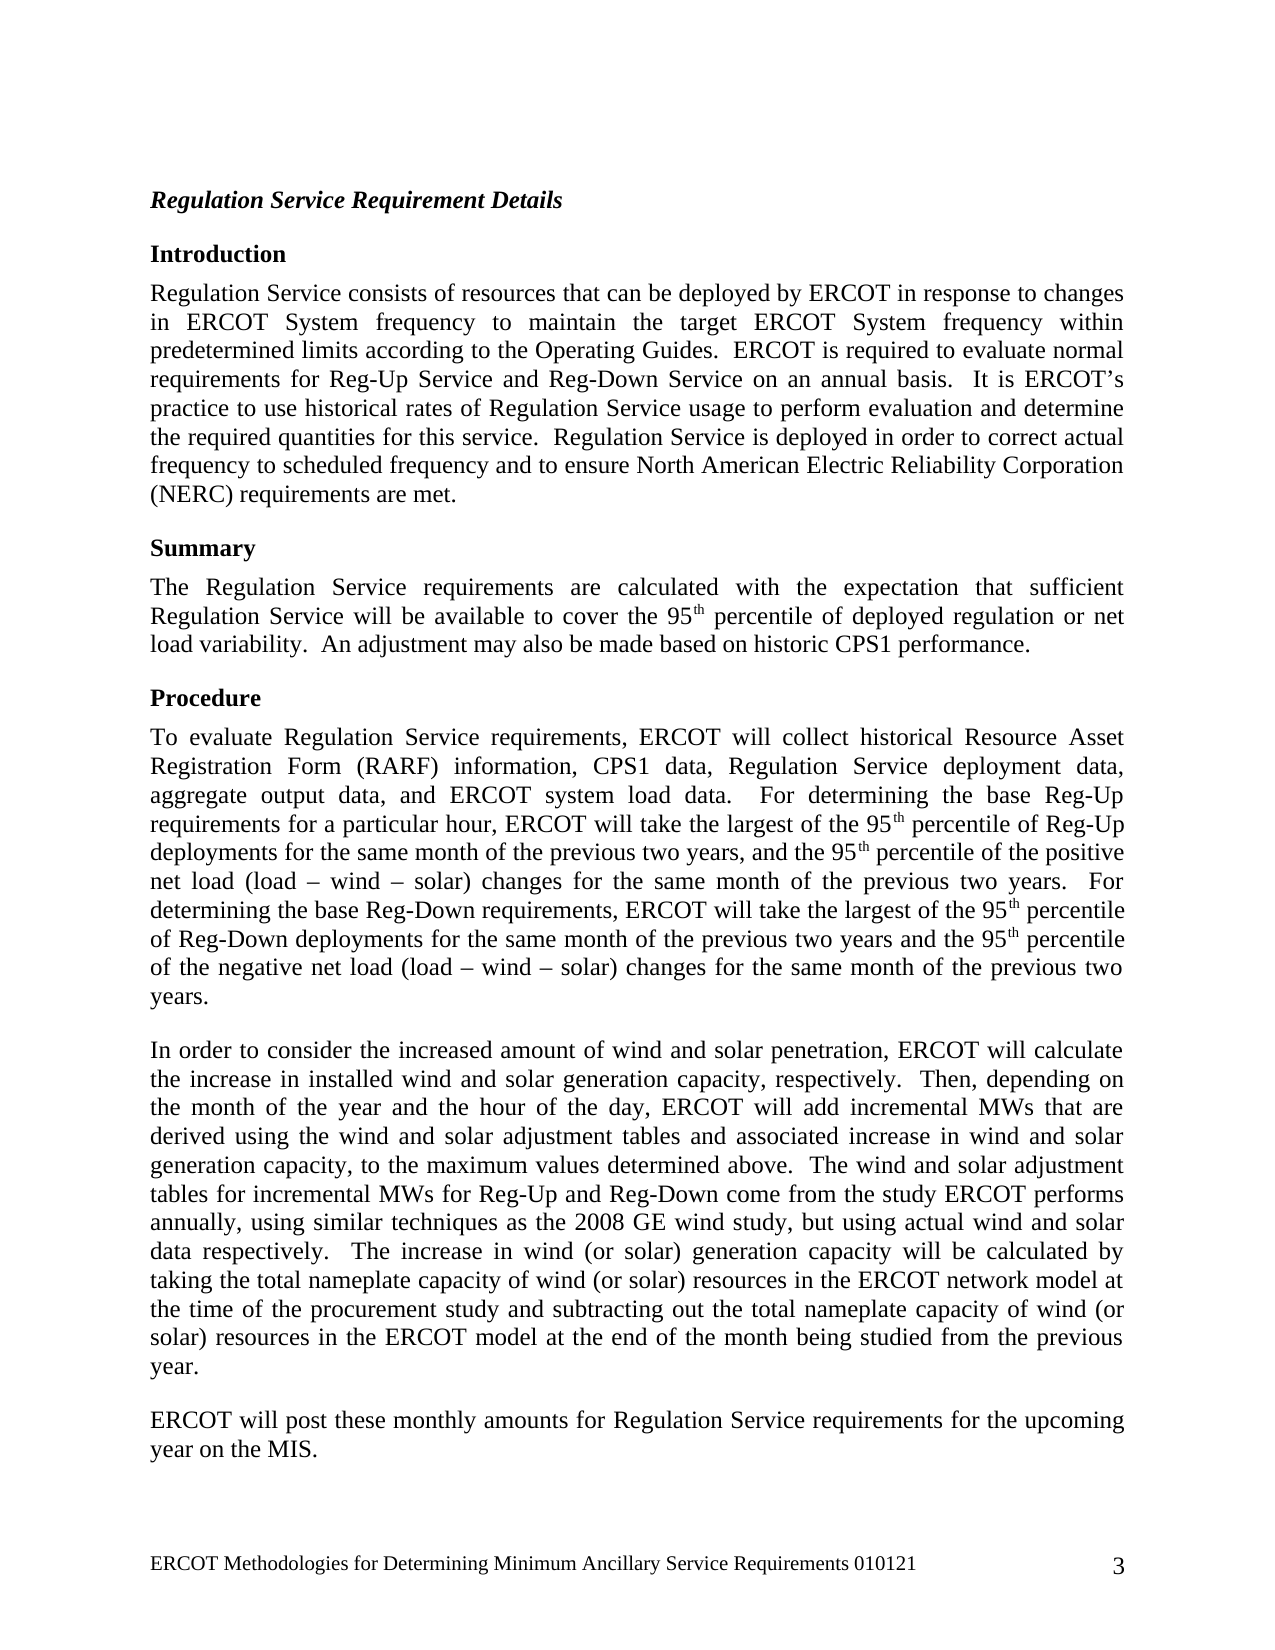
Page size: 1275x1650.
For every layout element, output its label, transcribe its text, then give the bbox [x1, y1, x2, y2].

text The Regulation Service requirements are calculated with the expectation that sufficient Regulation Service will be available to cover the 95th percentile of deployed regulation or net load variability. An adjustment may also be made based on historic CPS1 performance. [150, 572, 1125, 658]
text Regulation Service consists of resources that can be deployed by ERCOT in response to changes in ERCOT System frequency to maintain the target ERCOT System frequency within predetermined limits according to the Operating Guides. ERCOT is required to evaluate normal requirements for Reg-Up Service and Reg-Down Service on an annual basis. It is ERCOT’s practice to use historical rates of Regulation Service usage to perform evaluation and determine the required quantities for this service. Regulation Service is deployed in order to correct actual frequency to scheduled frequency and to ensure North American Electric Reliability Corporation (NERC) requirements are met. [150, 278, 1125, 508]
text ERCOT will post these monthly amounts for Regulation Service requirements for the upcoming year on the MIS. [150, 1405, 1125, 1462]
text In order to consider the increased amount of wind and solar penetration, ERCOT will calculate the increase in installed wind and solar generation capacity, respectively. Then, depending on the month of the year and the hour of the day, ERCOT will add incremental MWs that are derived using the wind and solar adjustment tables and associated increase in wind and solar generation capacity, to the maximum values determined above. The wind and solar adjustment tables for incremental MWs for Reg-Up and Reg-Down come from the study ERCOT performs annually, using similar techniques as the 2008 GE wind study, but using actual wind and solar data respectively. The increase in wind (or solar) generation capacity will be calculated by taking the total nameplate capacity of wind (or solar) resources in the ERCOT network model at the time of the procurement study and subtracting out the total nameplate capacity of wind (or solar) resources in the ERCOT model at the end of the month being studied from the previous year. [150, 1035, 1125, 1380]
subtitle Summary [150, 533, 1125, 562]
text Regulation Service Requirement Details [150, 185, 1125, 214]
text To evaluate Regulation Service requirements, ERCOT will collect historical Resource Asset Registration Form (RARF) information, CPS1 data, Regulation Service deployment data, aggregate output data, and ERCOT system load data. For determining the base Reg-Up requirements for a particular hour, ERCOT will take the largest of the 95th percentile of Reg-Up deployments for the same month of the previous two years, and the 95th percentile of the positive net load (load – wind – solar) changes for the same month of the previous two years. For determining the base Reg-Down requirements, ERCOT will take the largest of the 95th percentile of Reg-Down deployments for the same month of the previous two years and the 95th percentile of the negative net load (load – wind – solar) changes for the same month of the previous two years. [150, 722, 1125, 1010]
subtitle Procedure [150, 683, 1125, 712]
subtitle Introduction [150, 239, 1125, 267]
